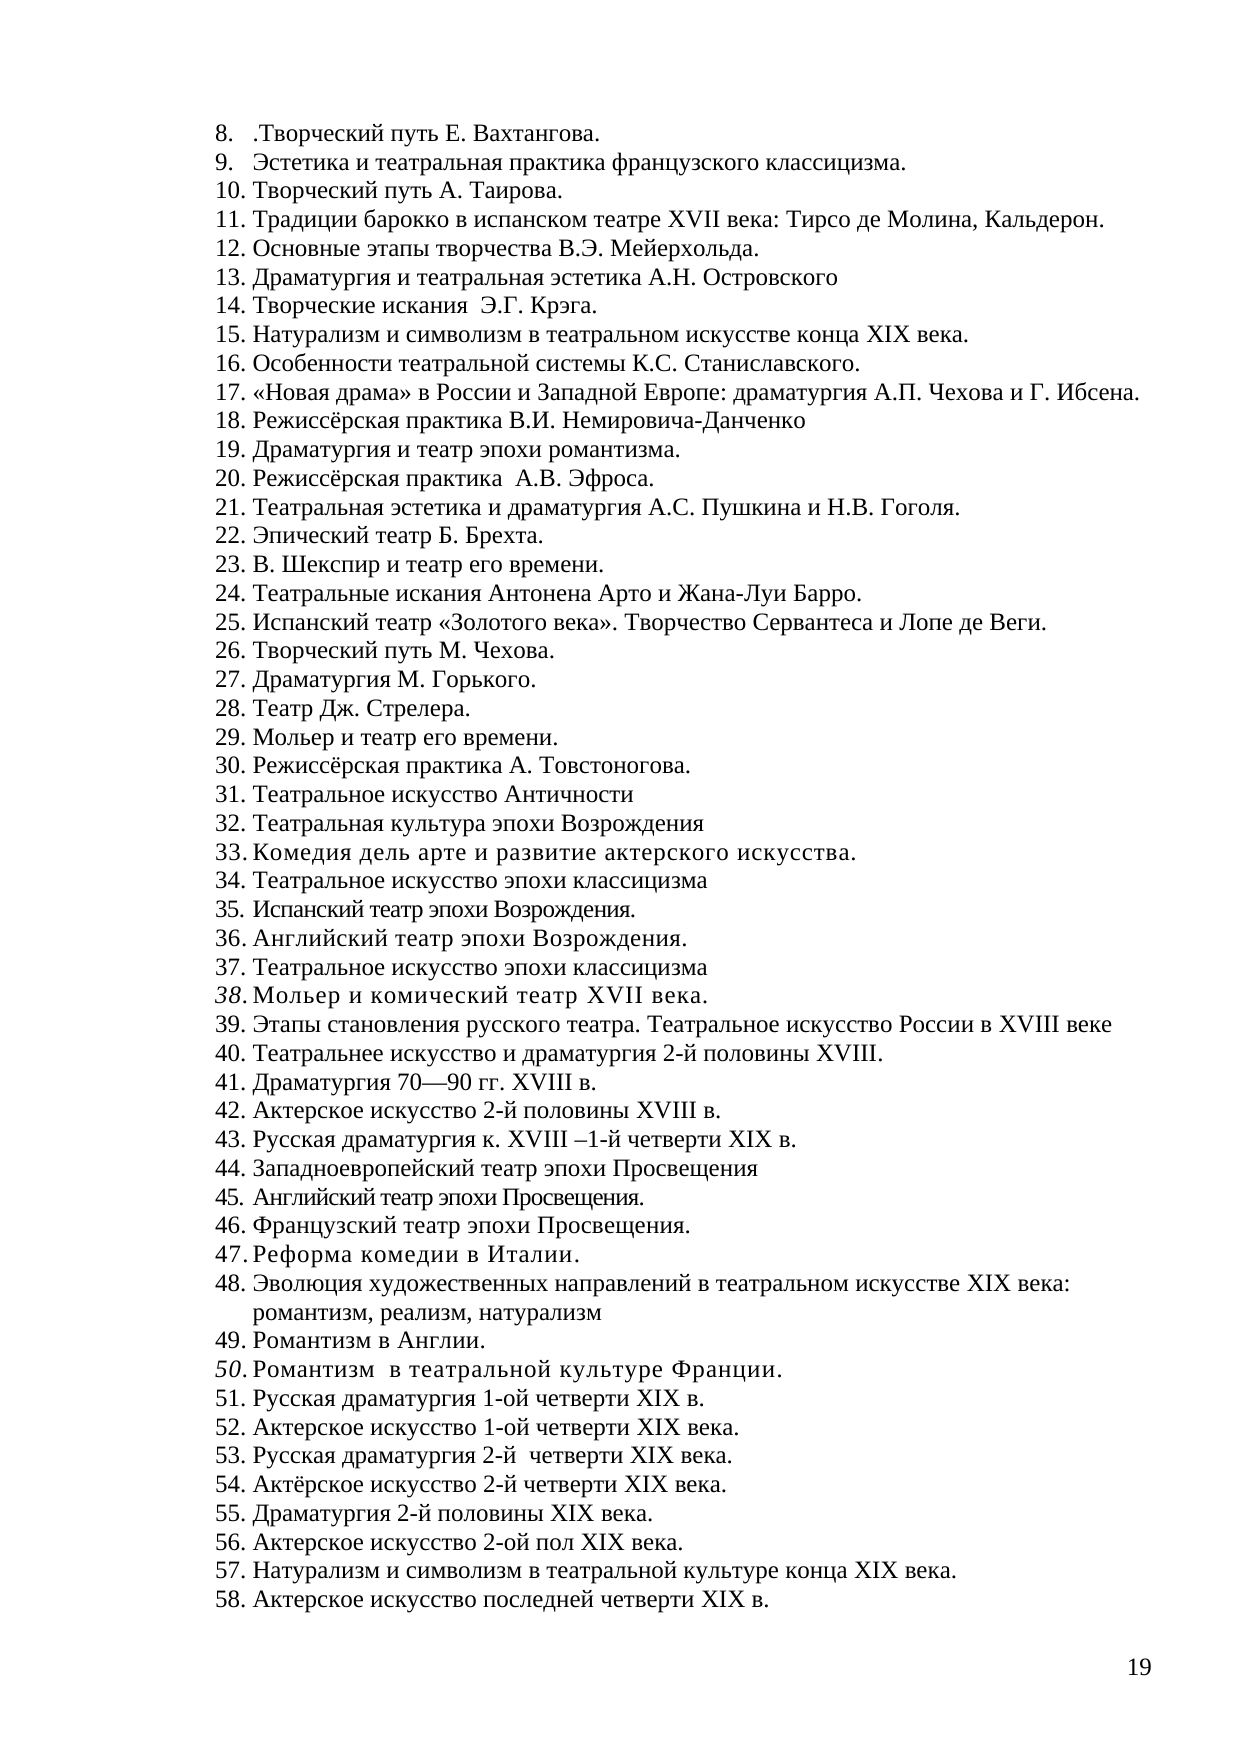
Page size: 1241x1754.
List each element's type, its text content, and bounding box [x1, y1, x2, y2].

list Актерское искусство 2-й половины XVIII в. [215, 1096, 1152, 1124]
list Мольер и театр его времени. [215, 722, 1152, 751]
list Комедия дель арте и развитие актерского искусства. [215, 837, 1152, 866]
list Актерское искусство 2-ой пол XIX века. [215, 1527, 1152, 1556]
list Драматургия М. Горького. [215, 664, 1152, 693]
list «Новая драма» в России и Западной Европе: драматургия А.П. Чехова и Г. Ибсена. [215, 377, 1152, 406]
list Творческие искания Э.Г. Крэга. [215, 291, 1152, 319]
list Творческий путь М. Чехова. [215, 636, 1152, 664]
list Русская драматургия 1-ой четверти XIX в. [215, 1383, 1152, 1412]
list Актёрское искусство 2-й четверти XIX века. [215, 1469, 1152, 1498]
list Испанский театр «Золотого века». Творчество Сервантеса и Лопе де Веги. [215, 607, 1152, 636]
list Натурализм и символизм в театральной культуре конца XIX века. [215, 1556, 1152, 1584]
list Актерское искусство последней четверти XIX в. [215, 1584, 1152, 1613]
list В. Шекспир и театр его времени. [215, 549, 1152, 578]
list Традиции барокко в испанском театре XVII века: Тирсо де Молина, Кальдерон. [215, 204, 1152, 233]
list Английский театр эпохи Просвещения. [215, 1182, 1152, 1211]
list Театральное искусство Античности [215, 779, 1152, 808]
list Испанский театр эпохи Возрождения. [215, 894, 1152, 923]
list Эстетика и театральная практика французского классицизма. [215, 147, 1152, 176]
list Западноевропейский театр эпохи Просвещения [215, 1153, 1152, 1182]
list Актерское искусство 1-ой четверти XIX века. [215, 1412, 1152, 1441]
list Основные этапы творчества В.Э. Мейерхольда. [215, 233, 1152, 262]
list Романтизм в Англии. [215, 1326, 1152, 1354]
list Режиссёрская практика А.В. Эфроса. [215, 463, 1152, 492]
list Мольер и комический театр XVII века. [215, 981, 1152, 1009]
list Режиссёрская практика А. Товстоногова. [215, 751, 1152, 779]
list Театральное искусство эпохи классицизма [215, 952, 1152, 981]
list Театральное искусство эпохи классицизма [215, 866, 1152, 894]
list .Творческий путь Е. Вахтангова. [215, 118, 1152, 147]
list Особенности театральной системы К.С. Станиславского. [215, 348, 1152, 377]
list Эволюция художественных направлений в театральном искусстве XIX века: романтизм, реализм, натурализм [215, 1268, 1152, 1326]
list Драматургия 70—90 гг. XVIII в. [215, 1067, 1152, 1096]
list Русская драматургия к. XVIII –1-й четверти XIX в. [215, 1124, 1152, 1153]
list Русская драматургия 2-й четверти XIX века. [215, 1441, 1152, 1469]
list Реформа комедии в Италии. [215, 1239, 1152, 1268]
list Театральная культура эпохи Возрождения [215, 808, 1152, 837]
list Драматургия и театр эпохи романтизма. [215, 434, 1152, 463]
list Режиссёрская практика В.И. Немировича-Данченко [215, 406, 1152, 434]
list Этапы становления русского театра. Театральное искусство России в XVIII веке [215, 1009, 1152, 1038]
list Натурализм и символизм в театральном искусстве конца XIX века. [215, 319, 1152, 348]
list Английский театр эпохи Возрождения. [215, 923, 1152, 952]
list Творческий путь А. Таирова. [215, 176, 1152, 204]
list Театральная эстетика и драматургия А.С. Пушкина и Н.В. Гоголя. [215, 492, 1152, 521]
list Романтизм в театральной культуре Франции. [215, 1354, 1152, 1383]
list Драматургия 2-й половины XIX века. [215, 1498, 1152, 1527]
list Театральнее искусство и драматургия 2-й половины XVIII. [215, 1038, 1152, 1067]
list Эпический театр Б. Брехта. [215, 521, 1152, 549]
list Театральные искания Антонена Арто и Жана-Луи Барро. [215, 578, 1152, 607]
list Французский театр эпохи Просвещения. [215, 1211, 1152, 1239]
list Драматургия и театральная эстетика А.Н. Островского [215, 262, 1152, 291]
list Театр Дж. Стрелера. [215, 693, 1152, 722]
